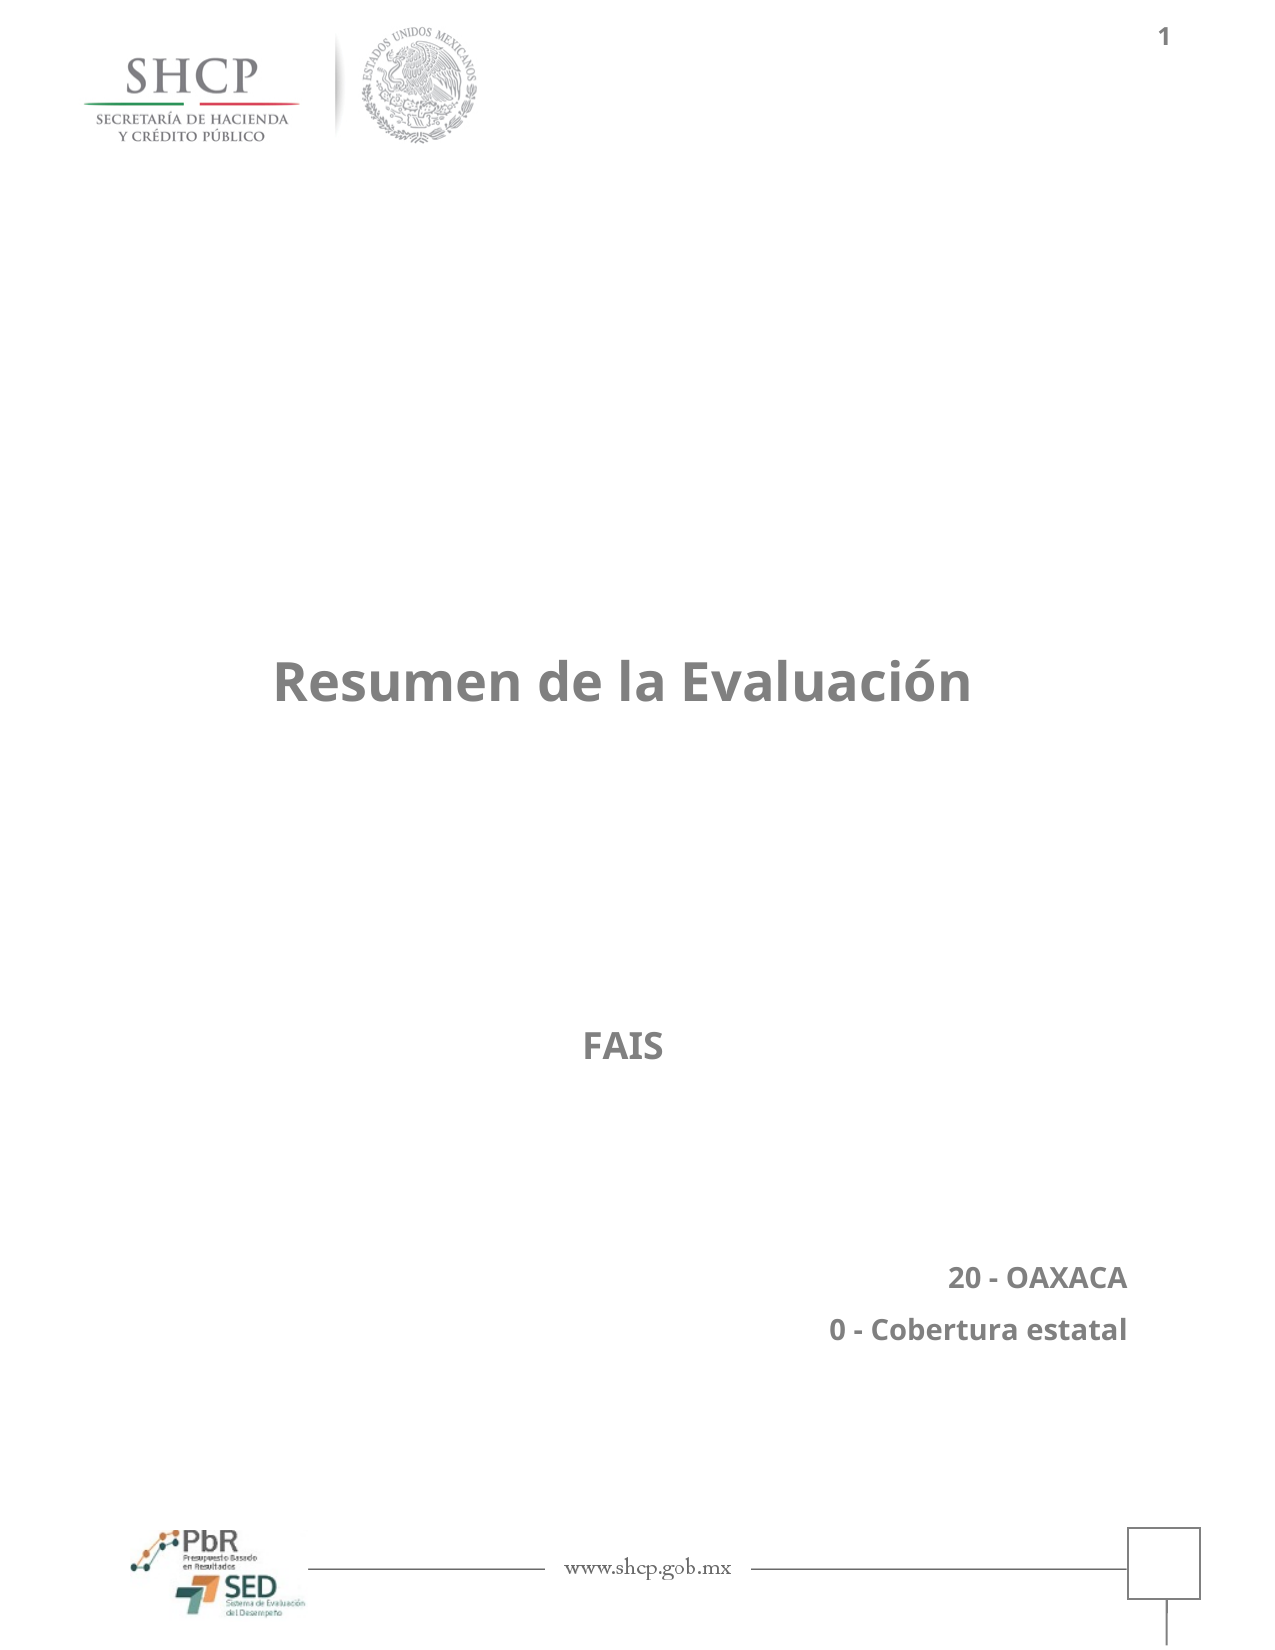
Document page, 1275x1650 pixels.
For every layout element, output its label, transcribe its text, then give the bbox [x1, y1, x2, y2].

picture [130, 1530, 1127, 1622]
text Resumen de la Evaluación [118, 644, 1127, 718]
text 20 - OAXACA [118, 1257, 1127, 1297]
picture [78, 26, 480, 144]
text FAIS [118, 1020, 1127, 1071]
text 0 - Cobertura estatal [118, 1309, 1127, 1349]
